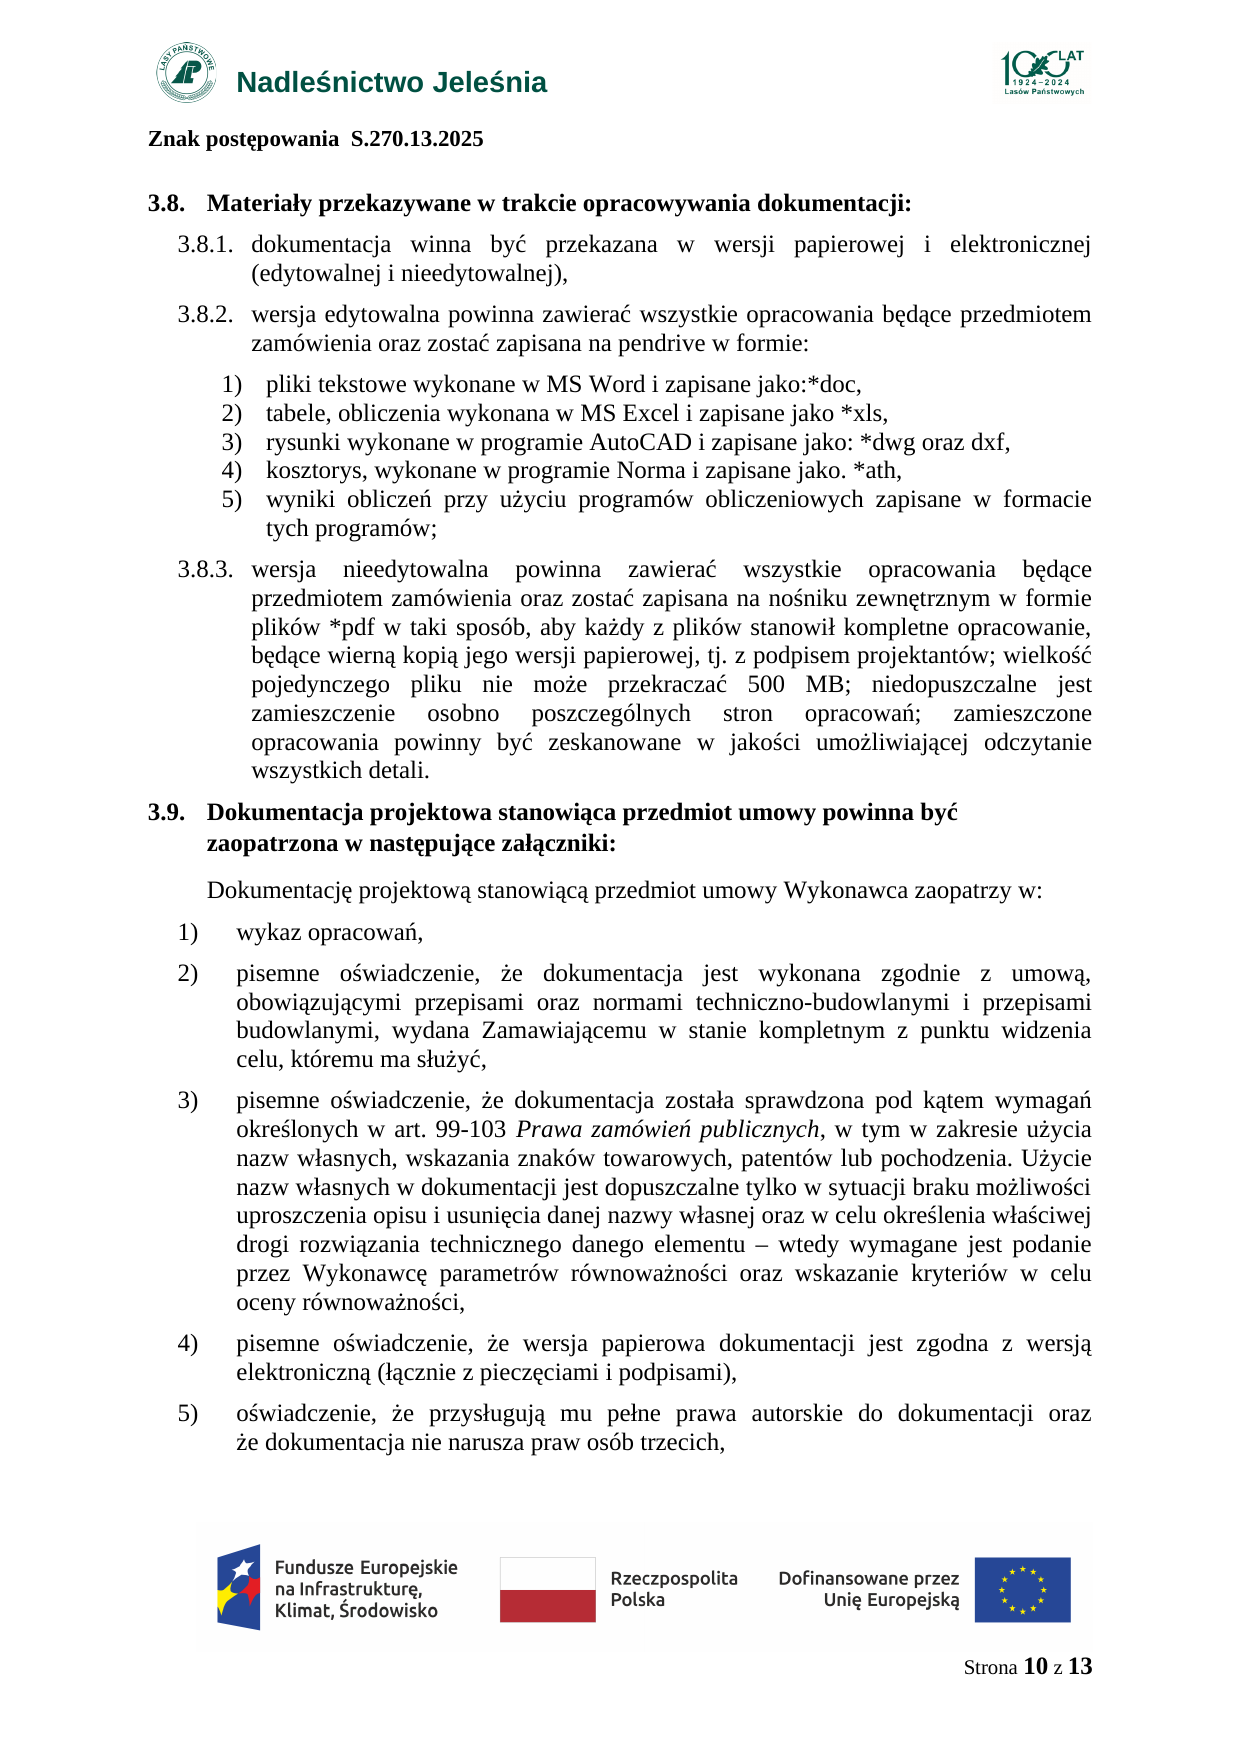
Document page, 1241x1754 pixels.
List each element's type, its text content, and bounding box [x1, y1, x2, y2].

text 5) oświadczenie, że przysługują mu pełne prawa autorskie do dokumentacji oraz że dokumentacja nie narusza praw osób trzecich, [177, 1398, 1093, 1455]
text 1) wykaz opracowań, [177, 917, 1093, 945]
list wyniki obliczeń przy użyciu programów obliczeniowych zapisane w formacie tych programów; [221, 484, 1093, 542]
text 4) pisemne oświadczenie, że wersja papierowa dokumentacji jest zgodna z wersją elektroniczną (łącznie z pieczęciami i podpisami), [177, 1328, 1093, 1385]
text 3.9. Dokumentacja projektowa stanowiąca przedmiot umowy powinna być zaopatrzona w następujące załączniki: [148, 797, 1093, 856]
picture [992, 42, 1092, 104]
text 3.8.1. dokumentacja winna być przekazana w wersji papierowej i elektronicznej (edytowalnej i nieedytowalnej), [177, 229, 1093, 287]
list tabele, obliczenia wykonana w MS Excel i zapisane jako *xls, [221, 398, 1093, 427]
list rysunki wykonane w programie AutoCAD i zapisane jako: *dwg oraz dxf, [221, 427, 1093, 455]
text 3.8. Materiały przekazywane w trakcie opracowywania dokumentacji: [148, 188, 1093, 217]
list kosztorys, wykonane w programie Norma i zapisane jako. *ath, [221, 455, 1093, 484]
text 2) pisemne oświadczenie, że dokumentacja jest wykonana zgodnie z umową, obowiązującymi przepisami oraz normami techniczno-budowlanymi i przepisami budowlanymi, wydana Zamawiającemu w stanie kompletnym z punktu widzenia celu, któremu ma służyć, [177, 958, 1093, 1073]
picture [196, 1522, 1093, 1652]
text 3.8.3. wersja nieedytowalna powinna zawierać wszystkie opracowania będące przedmiotem zamówienia oraz zostać zapisana na nośniku zewnętrznym w formie plików *pdf w taki sposób, aby każdy z plików stanowił kompletne opracowanie, będące wierną kopią jego wersji papierowej, tj. z podpisem projektantów; wielkość pojedynczego pliku nie może przekraczać 500 MB; niedopuszczalne jest zamieszczenie osobno poszczególnych stron opracowań; zamieszczone opracowania powinny być zeskanowane w jakości umożliwiającej odczytanie wszystkich detali. [177, 554, 1093, 784]
text 3) pisemne oświadczenie, że dokumentacja została sprawdzona pod kątem wymagań określonych w art. 99-103 Prawa zamówień publicznych, w tym w zakresie użycia nazw własnych, wskazania znaków towarowych, patentów lub pochodzenia. Użycie nazw własnych w dokumentacji jest dopuszczalne tylko w sytuacji braku możliwości uproszczenia opisu i usunięcia danej nazwy własnej oraz w celu określenia właściwej drogi rozwiązania technicznego danego elementu – wtedy wymagane jest podanie przez Wykonawcę parametrów równoważności oraz wskazanie kryteriów w celu oceny równoważności, [177, 1085, 1093, 1315]
text Dokumentację projektową stanowiącą przedmiot umowy Wykonawca zaopatrzy w: [207, 875, 1093, 904]
text 3.8.2. wersja edytowalna powinna zawierać wszystkie opracowania będące przedmiotem zamówienia oraz zostać zapisana na pendrive w formie: [177, 299, 1093, 357]
list pliki tekstowe wykonane w MS Word i zapisane jako:*doc, [221, 369, 1093, 398]
